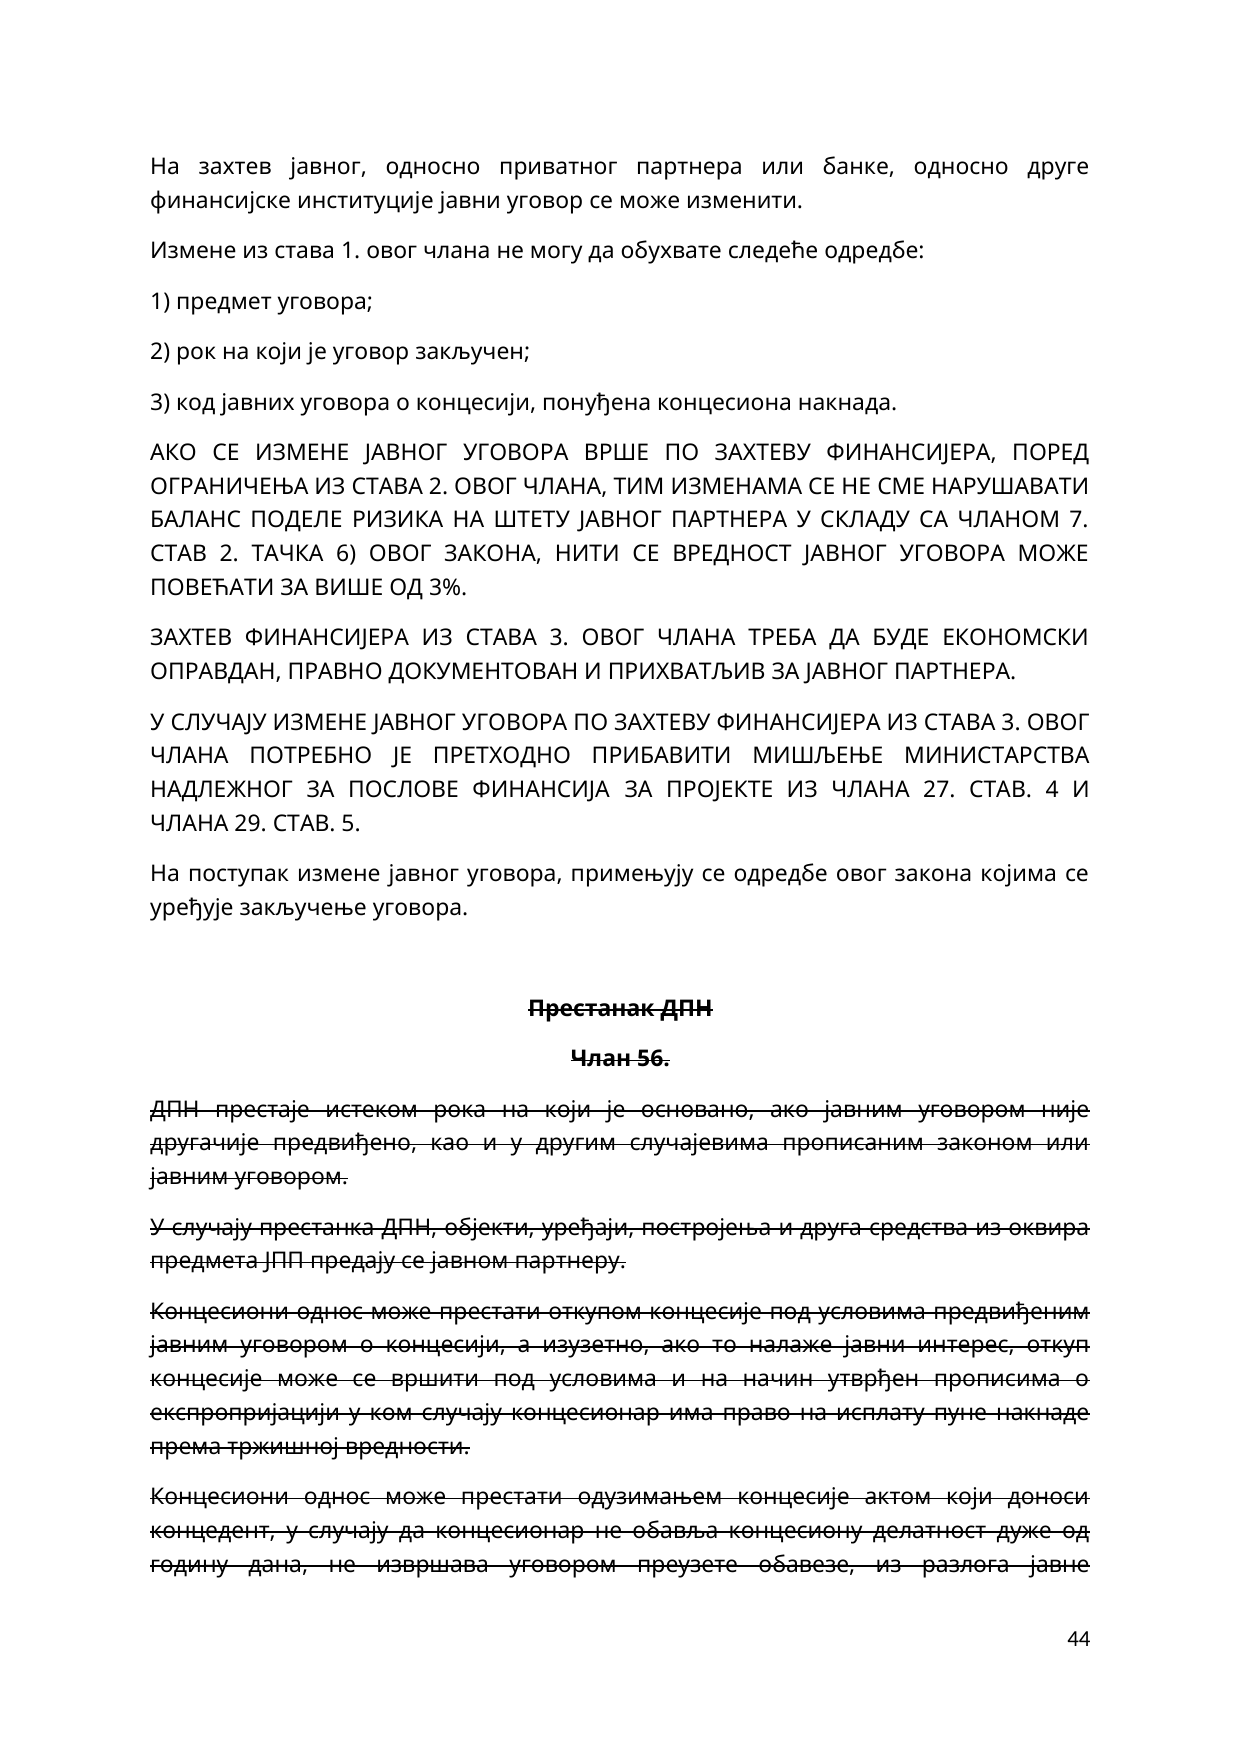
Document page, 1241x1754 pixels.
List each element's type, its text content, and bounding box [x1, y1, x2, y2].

text Члан 56. [150, 1042, 1090, 1073]
text На захтев јавног, односно приватног партнера или банке, односно друге финансијске институције јавни уговор се може изменити. [150, 150, 1090, 215]
text ДПН престаје истеком рока на који је основано, ако јавним уговором није другачије предвиђено, као и у другим случајевима прописаним законом или јавним уговором. [150, 1112, 1090, 1144]
text На поступак измене јавног уговора, примењују се одредбе овог закона којима се уређује закључење уговора. [150, 857, 1090, 922]
text Измене из става 1. овог члана не могу да обухвате следеће одредбе: [150, 234, 1090, 265]
text Концесиони однос може престати откупом концесије под условима предвиђеним јавним уговором о концесији, а изузетно, ако то налаже јавни интерес, откуп концесије може се вршити под условима и на начин утврђен прописима о експропријацији у ком случају концесионар има право на исплату пуне накнаде према тржишној вредности. [150, 1415, 1090, 1461]
text ДПН престаје истеком рока на који је основано, ако јавним уговором није другачије предвиђено, као и у другим случајевима прописаним законом или јавним уговором. [150, 1145, 1090, 1191]
text У СЛУЧАЈУ ИЗМЕНЕ ЈАВНОГ УГОВОРА ПО ЗАХТЕВУ ФИНАНСИЈЕРА ИЗ СТАВА 3. ОВОГ ЧЛАНА ПОТРЕБНО ЈЕ ПРЕТХОДНО ПРИБАВИТИ МИШЉЕЊЕ МИНИСТАРСТВА НАДЛЕЖНОГ ЗА ПОСЛОВЕ ФИНАНСИЈА ЗА ПРОЈЕКТЕ ИЗ ЧЛАНА 27. СТАВ. 4 И ЧЛАНА 29. СТАВ. 5. [150, 705, 1090, 838]
text АКО СЕ ИЗМЕНЕ ЈАВНОГ УГОВОРА ВРШЕ ПО ЗАХТЕВУ ФИНАНСИЈЕРА, ПОРЕД ОГРАНИЧЕЊА ИЗ СТАВА 2. ОВОГ ЧЛАНА, ТИМ ИЗМЕНАМА СЕ НЕ СМЕ НАРУШАВАТИ БАЛАНС ПОДЕЛЕ РИЗИКА НА ШТЕТУ ЈАВНОГ ПАРТНЕРА У СКЛАДУ СА ЧЛАНОМ 7. СТАВ 2. ТАЧКА 6) ОВОГ ЗАКОНА, НИТИ СЕ ВРЕДНОСТ ЈАВНОГ УГОВОРА МОЖЕ ПОВЕЋАТИ ЗА ВИШЕ ОД 3%. [150, 436, 1090, 602]
text Престанак ДПН [150, 992, 1090, 1023]
text У случају престанка ДПН, објекти, уређаји, постројења и друга средства из оквира предмета ЈПП предају се јавном партнеру. [150, 1230, 1090, 1275]
text 3) код јавних уговора о концесији, понуђена концесиона накнада. [150, 385, 1090, 417]
text 1) предмет уговора; [150, 284, 1090, 316]
text У случају престанка ДПН, објекти, уређаји, постројења и друга средства из оквира предмета ЈПП предају се јавном партнеру. [150, 1210, 1090, 1228]
text Концесиони однос може престати откупом концесије под условима предвиђеним јавним уговором о концесији, а изузетно, ако то налаже јавни интерес, откуп концесије може се вршити под условима и на начин утврђен прописима о експропријацији у ком случају концесионар има право на исплату пуне накнаде према тржишној вредности. [150, 1381, 1090, 1413]
text 2) рок на који је уговор закључен; [150, 335, 1090, 366]
text Концесиони однос може престати откупом концесије под условима предвиђеним јавним уговором о концесији, а изузетно, ако то налаже јавни интерес, откуп концесије може се вршити под условима и на начин утврђен прописима о експропријацији у ком случају концесионар има право на исплату пуне накнаде према тржишној вредности. [150, 1348, 1090, 1380]
text Концесиони однос може престати откупом концесије под условима предвиђеним јавним уговором о концесији, а изузетно, ако то налаже јавни интерес, откуп концесије може се вршити под условима и на начин утврђен прописима о експропријацији у ком случају концесионар има право на исплату пуне накнаде према тржишној вредности. [150, 1314, 1090, 1346]
text ДПН престаје истеком рока на који је основано, ако јавним уговором није другачије предвиђено, као и у другим случајевима прописаним законом или јавним уговором. [150, 1092, 1090, 1110]
text ЗАХТЕВ ФИНАНСИЈЕРА ИЗ СТАВА 3. ОВОГ ЧЛАНА ТРЕБА ДА БУДЕ ЕКОНОМСКИ ОПРАВДАН, ПРАВНО ДОКУМЕНТОВАН И ПРИХВАТЉИВ ЗА ЈАВНОГ ПАРТНЕРА. [150, 621, 1090, 686]
